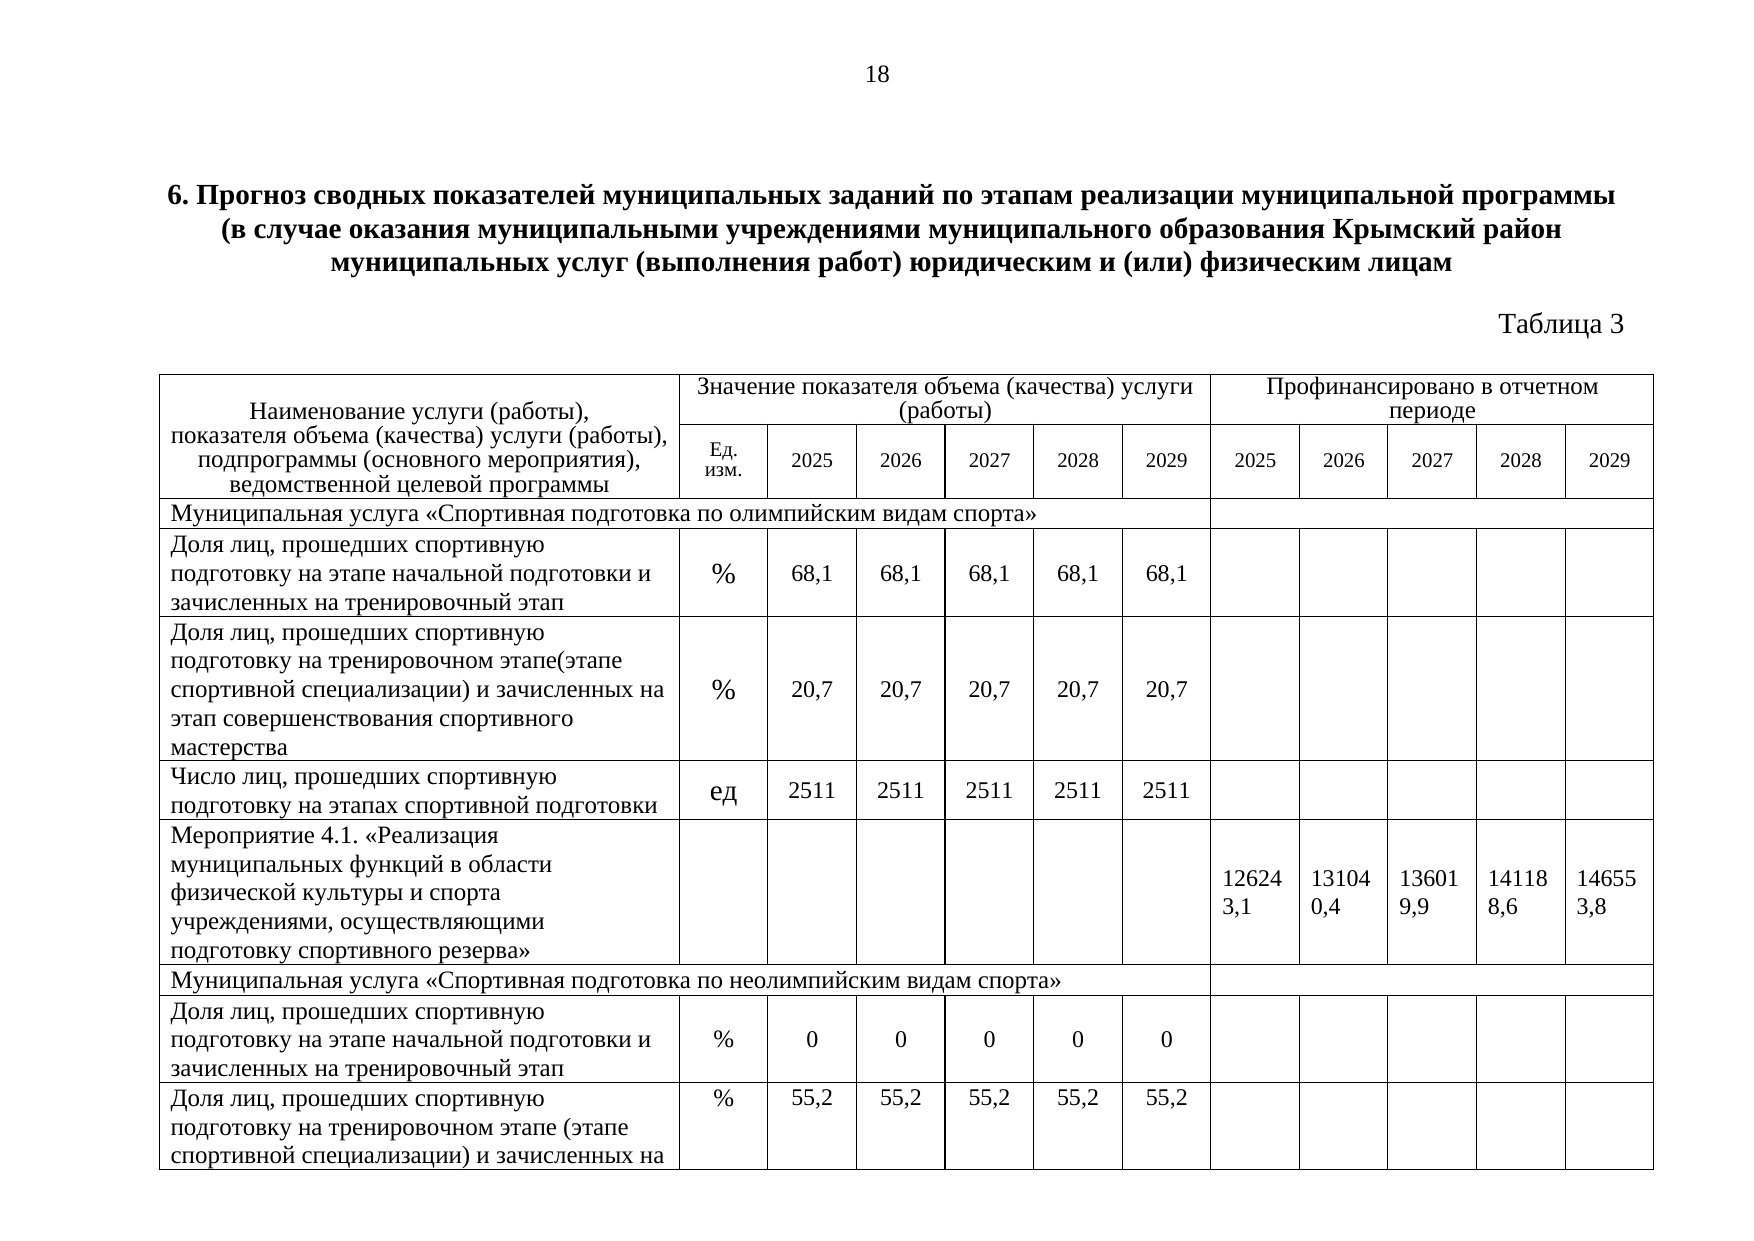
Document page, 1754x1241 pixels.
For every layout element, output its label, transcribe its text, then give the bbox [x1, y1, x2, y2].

table_header Наименование услуги (работы), показателя объема (качества) услуги (работы), подпрограммы (основного мероприятия), ведомственной целевой программы [160, 375, 679, 497]
table_cell [1566, 761, 1653, 819]
table_cell 131040,4 [1300, 820, 1387, 964]
table_cell [1211, 529, 1299, 616]
table_cell 2026 [857, 425, 944, 497]
table_cell Число лиц, прошедших спортивную подготовку на этапах спортивной подготовки [160, 761, 679, 819]
table_cell [1388, 996, 1476, 1082]
table_cell 55,2 [1123, 1083, 1210, 1169]
table_cell 68,1 [1034, 529, 1122, 616]
table_cell 0 [1123, 996, 1210, 1082]
table_cell [1300, 761, 1387, 819]
table_cell [946, 820, 1033, 964]
table_cell [1211, 996, 1299, 1082]
table_cell 0 [768, 996, 856, 1082]
table_cell 55,2 [1034, 1083, 1122, 1169]
table_cell 0 [1034, 996, 1122, 1082]
table_cell 2027 [1388, 425, 1476, 497]
table_cell 2029 [1566, 425, 1653, 497]
table_cell [1477, 761, 1565, 819]
table_cell 0 [946, 996, 1033, 1082]
table_header Значение показателя объема (качества) услуги (работы) [680, 375, 1210, 423]
table_cell [1034, 820, 1122, 964]
table_cell [1211, 499, 1653, 528]
table_cell [857, 820, 944, 964]
text 6. Прогноз сводных показателей муниципальных заданий по этапам реализации муниципальной программы [148, 177, 1636, 211]
table_cell [1477, 529, 1565, 616]
table_cell 141188,6 [1477, 820, 1565, 964]
table_cell [1388, 1083, 1476, 1169]
table_cell Доля лиц, прошедших спортивную подготовку на этапе начальной подготовки и зачисленных на тренировочный этап [160, 996, 679, 1082]
table_cell 55,2 [857, 1083, 944, 1169]
text (в случае оказания муниципальными учреждениями муниципального образования Крымский район муниципальных услуг (выполнения работ) юридическим и (или) физическим лицам [148, 211, 1636, 278]
table_cell [1477, 617, 1565, 760]
table_cell 68,1 [768, 529, 856, 616]
table_cell % [680, 996, 767, 1082]
table_cell ед [680, 761, 767, 819]
table_cell 2029 [1123, 425, 1210, 497]
table_cell 2028 [1034, 425, 1122, 497]
table_cell Ед. изм. [680, 425, 767, 497]
table_cell [1123, 820, 1210, 964]
table_cell 20,7 [946, 617, 1033, 760]
table_cell [1566, 529, 1653, 616]
table_cell [1566, 617, 1653, 760]
table_cell [1300, 996, 1387, 1082]
table_cell % [680, 1083, 767, 1169]
table_cell 2027 [946, 425, 1033, 497]
table_cell [1300, 617, 1387, 760]
text Таблица 3 [118, 307, 1624, 340]
table_cell 20,7 [1034, 617, 1122, 760]
table_cell % [680, 617, 767, 760]
table_cell [1566, 1083, 1653, 1169]
table_cell 146553,8 [1566, 820, 1653, 964]
table_cell 2026 [1300, 425, 1387, 497]
table_cell Доля лиц, прошедших спортивную подготовку на этапе начальной подготовки и зачисленных на тренировочный этап [160, 529, 679, 616]
table_cell [1477, 996, 1565, 1082]
table_cell 68,1 [946, 529, 1033, 616]
table_cell 68,1 [1123, 529, 1210, 616]
table_cell 2025 [1211, 425, 1299, 497]
table_cell [1566, 996, 1653, 1082]
table_cell 0 [857, 996, 944, 1082]
table_cell [1388, 761, 1476, 819]
table_cell 68,1 [857, 529, 944, 616]
table_cell [1477, 1083, 1565, 1169]
table_cell [1388, 617, 1476, 760]
table_cell 55,2 [946, 1083, 1033, 1169]
table_cell 136019,9 [1388, 820, 1476, 964]
table_header Профинансировано в отчетном периоде [1211, 375, 1653, 423]
table_cell [1300, 1083, 1387, 1169]
table_cell 2511 [857, 761, 944, 819]
table_cell [1211, 1083, 1299, 1169]
table_cell 126243,1 [1211, 820, 1299, 964]
table_cell 2511 [768, 761, 856, 819]
table_cell [768, 820, 856, 964]
table_cell [1388, 529, 1476, 616]
table_cell % [680, 529, 767, 616]
table_cell [1211, 965, 1653, 995]
table_cell [1211, 761, 1299, 819]
table_cell Муниципальная услуга «Спортивная подготовка по олимпийским видам спорта» [160, 499, 1210, 528]
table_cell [160, 1083, 679, 1169]
table_cell 20,7 [857, 617, 944, 760]
table_cell 20,7 [1123, 617, 1210, 760]
table_cell [1300, 529, 1387, 616]
table_cell 20,7 [768, 617, 856, 760]
table_cell [1211, 617, 1299, 760]
table_cell [680, 820, 767, 964]
table_cell 2511 [1123, 761, 1210, 819]
table_cell 2511 [946, 761, 1033, 819]
table_cell 55,2 [768, 1083, 856, 1169]
table_cell 2511 [1034, 761, 1122, 819]
table_cell 2025 [768, 425, 856, 497]
table_cell Муниципальная услуга «Спортивная подготовка по неолимпийским видам спорта» [160, 965, 1210, 995]
table_cell 2028 [1477, 425, 1565, 497]
